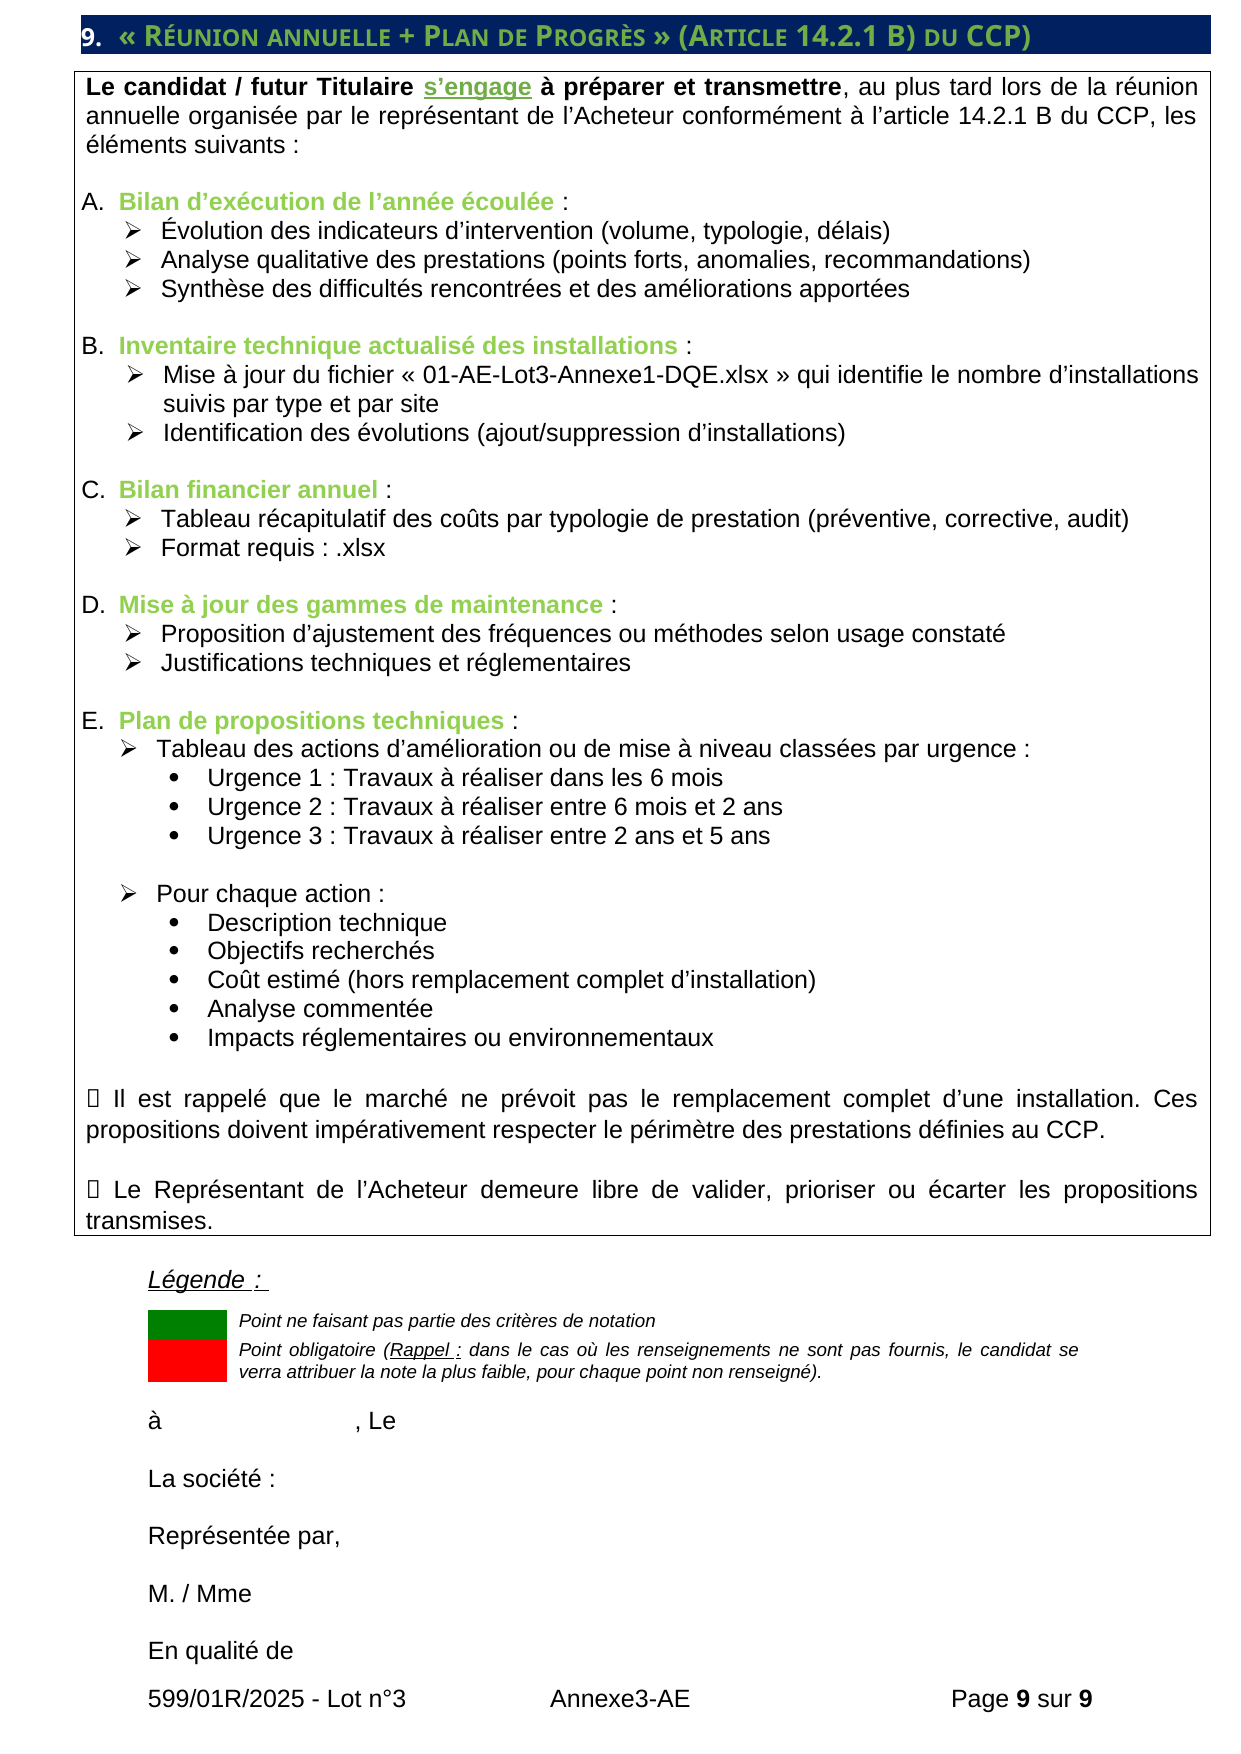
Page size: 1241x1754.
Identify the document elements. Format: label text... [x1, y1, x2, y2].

text En qualité de [148, 1636, 1226, 1665]
text à , Le [148, 1406, 1093, 1435]
table_cell [148, 1339, 227, 1382]
table_header Le candidat / futur Titulaire s’engage à préparer et transmettre, au plus tard lors de la réunion annuelle organisée par le représentant de l’Acheteur conformément à l’article 14.2.1 B du CCP, les éléments suivants : Bilan d’exécution de l’année écoulée : Évolution des indicateurs d’intervention (volume, typologie, délais) Analyse qualitative des prestations (points forts, anomalies, recommandations) Synthèse des difficultés rencontrées et des améliorations apportées Inventaire technique actualisé des installations : Mise à jour du fichier « 01-AE-Lot3-Annexe1-DQE.xlsx » qui identifie le nombre d’installations suivis par type et par site Identification des évolutions (ajout/suppression d’installations) Bilan financier annuel : Tableau récapitulatif des coûts par typologie de prestation (préventive, corrective, audit) Format requis : .xlsx Mise à jour des gammes de maintenance : Proposition d’ajustement des fréquences ou méthodes selon usage constaté Justifications techniques et réglementaires Plan de propositions techniques : Tableau des actions d’amélioration ou de mise à niveau classées par urgence : Urgence 1 : Travaux à réaliser dans les 6 mois Urgence 2 : Travaux à réaliser entre 6 mois et 2 ans Urgence 3 : Travaux à réaliser entre 2 ans et 5 ans Pour chaque action : Description technique Objectifs recherchés Coût estimé (hors remplacement complet d’installation) Analyse commentée Impacts réglementaires ou environnementaux 📌 Il est rappelé que le marché ne prévoit pas le remplacement complet d’une installation. Ces propositions doivent impérativement respecter le périmètre des prestations définies au CCP. 📌 Le Représentant de l’Acheteur demeure libre de valider, prioriser ou écarter les propositions transmises. [75, 72, 1210, 1235]
text M. / Mme [148, 1578, 1093, 1607]
table_header Point ne faisant pas partie des critères de notation [227, 1310, 1093, 1339]
table_cell Point obligatoire (Rappel : dans le cas où les renseignements ne sont pas fournis, le candidat se verra attribuer la note la plus faible, pour chaque point non renseigné). [227, 1339, 1093, 1382]
text Légende : [148, 1265, 1093, 1293]
list « Réunion annuelle + Plan de Progrès » (Article 14.2.1 B) du CCP) [81, 15, 1211, 54]
text Représentée par, [148, 1521, 1093, 1550]
table_header [148, 1310, 227, 1339]
text La société : [148, 1463, 1093, 1492]
